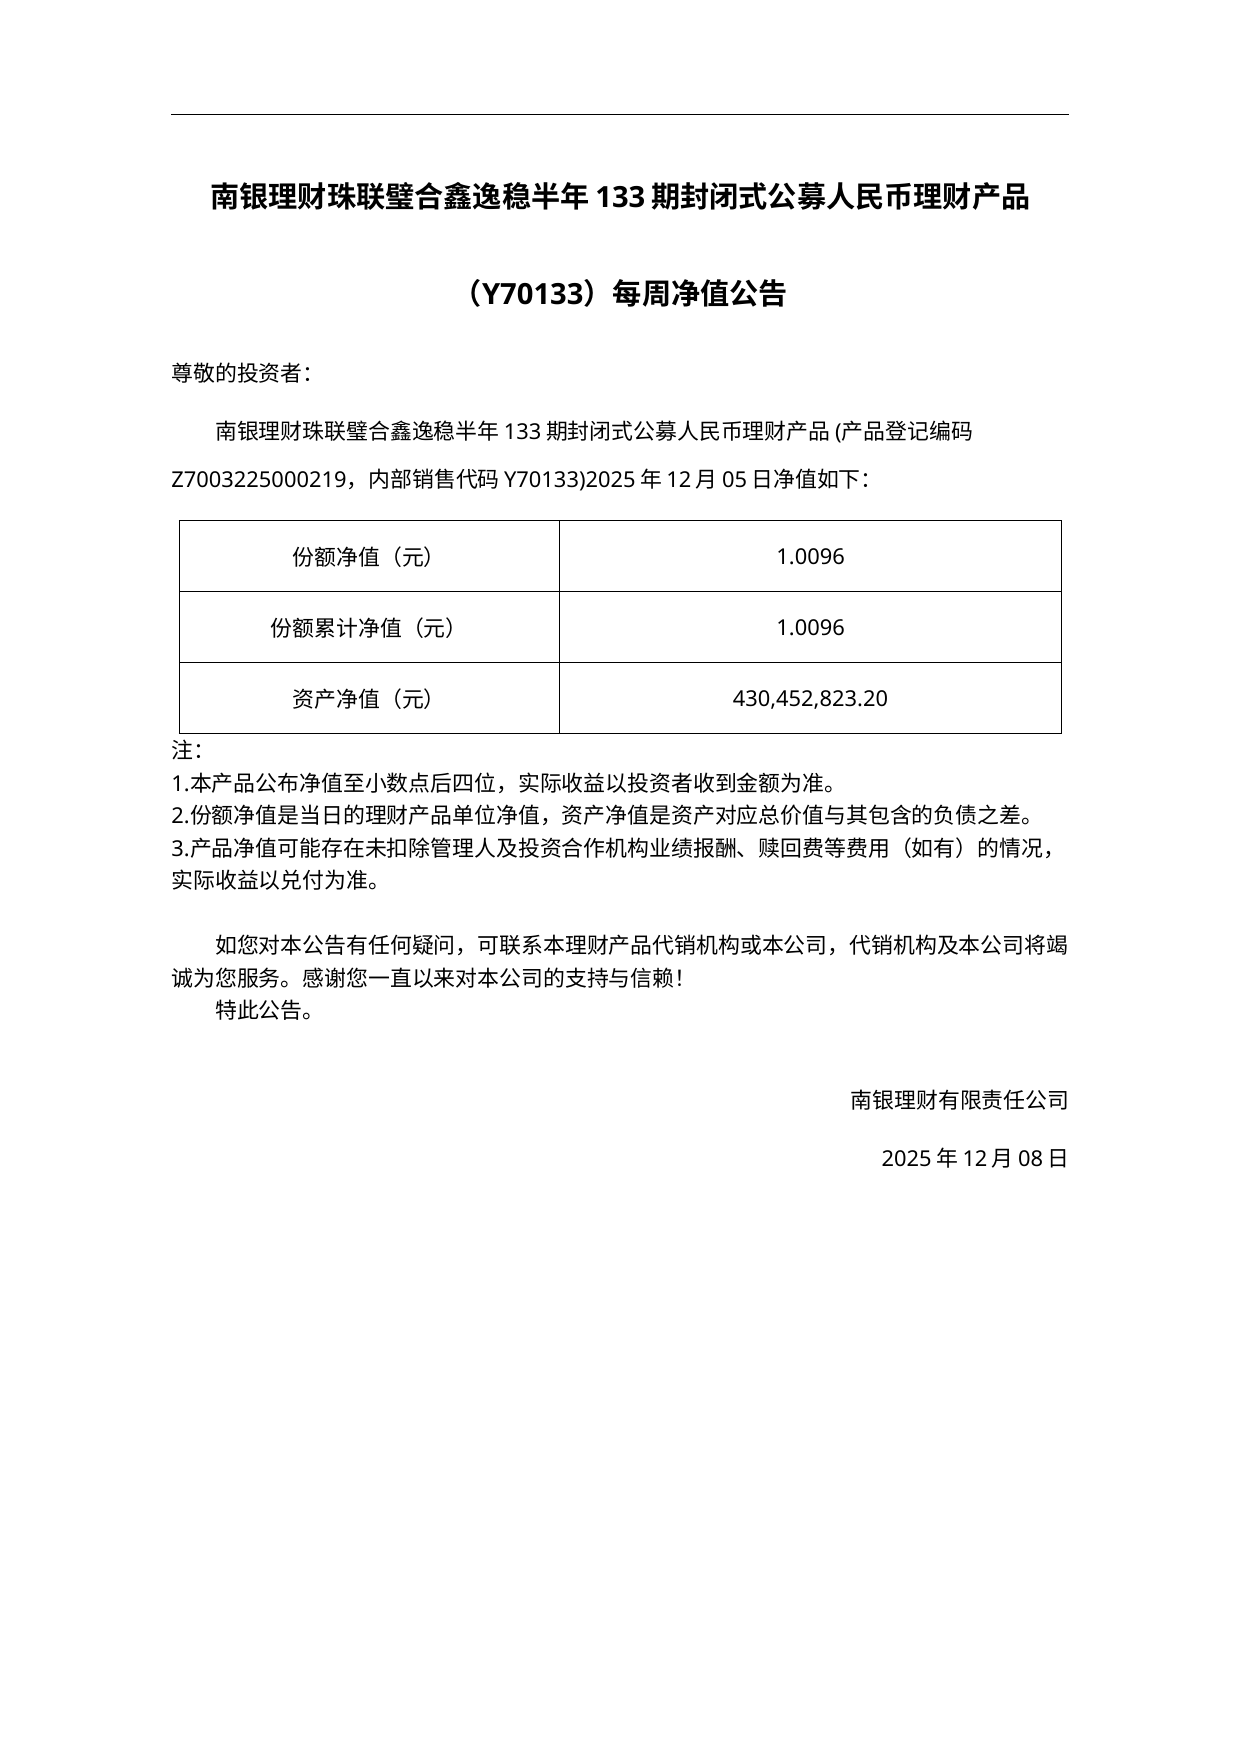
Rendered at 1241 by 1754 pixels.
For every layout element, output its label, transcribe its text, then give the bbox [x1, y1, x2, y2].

text 南银理财珠联璧合鑫逸稳半年133期封闭式公募人民币理财产品（Y70133）每周净值公告 [171, 162, 1069, 324]
text 3.产品净值可能存在未扣除管理人及投资合作机构业绩报酬、赎回费等费用（如有）的情况，实际收益以兑付为准。 [171, 830, 1069, 895]
table_cell 1.0096 [560, 592, 1061, 662]
table_cell 资产净值（元） [180, 663, 559, 733]
text 注： [171, 733, 1069, 765]
table_header 1.0096 [560, 521, 1061, 591]
text 南银理财珠联璧合鑫逸稳半年133期封闭式公募人民币理财产品 (产品登记编码Z7003225000219，内部销售代码Y70133)2025年12月05日净值如下： [171, 413, 1069, 494]
text 2.份额净值是当日的理财产品单位净值，资产净值是资产对应总价值与其包含的负债之差。 [171, 798, 1069, 830]
text 如您对本公告有任何疑问，可联系本理财产品代销机构或本公司，代销机构及本公司将竭诚为您服务。感谢您一直以来对本公司的支持与信赖！ [171, 928, 1069, 993]
table_cell 430,452,823.20 [560, 663, 1061, 733]
table_header 份额净值（元） [180, 521, 559, 591]
text 2025年12月08日 [171, 1140, 1069, 1173]
text 1.本产品公布净值至小数点后四位，实际收益以投资者收到金额为准。 [171, 765, 1069, 798]
table_cell 份额累计净值（元） [180, 592, 559, 662]
text 南银理财有限责任公司 [171, 1082, 1069, 1115]
text 特此公告。 [171, 993, 1069, 1025]
text 尊敬的投资者： [171, 355, 1069, 388]
